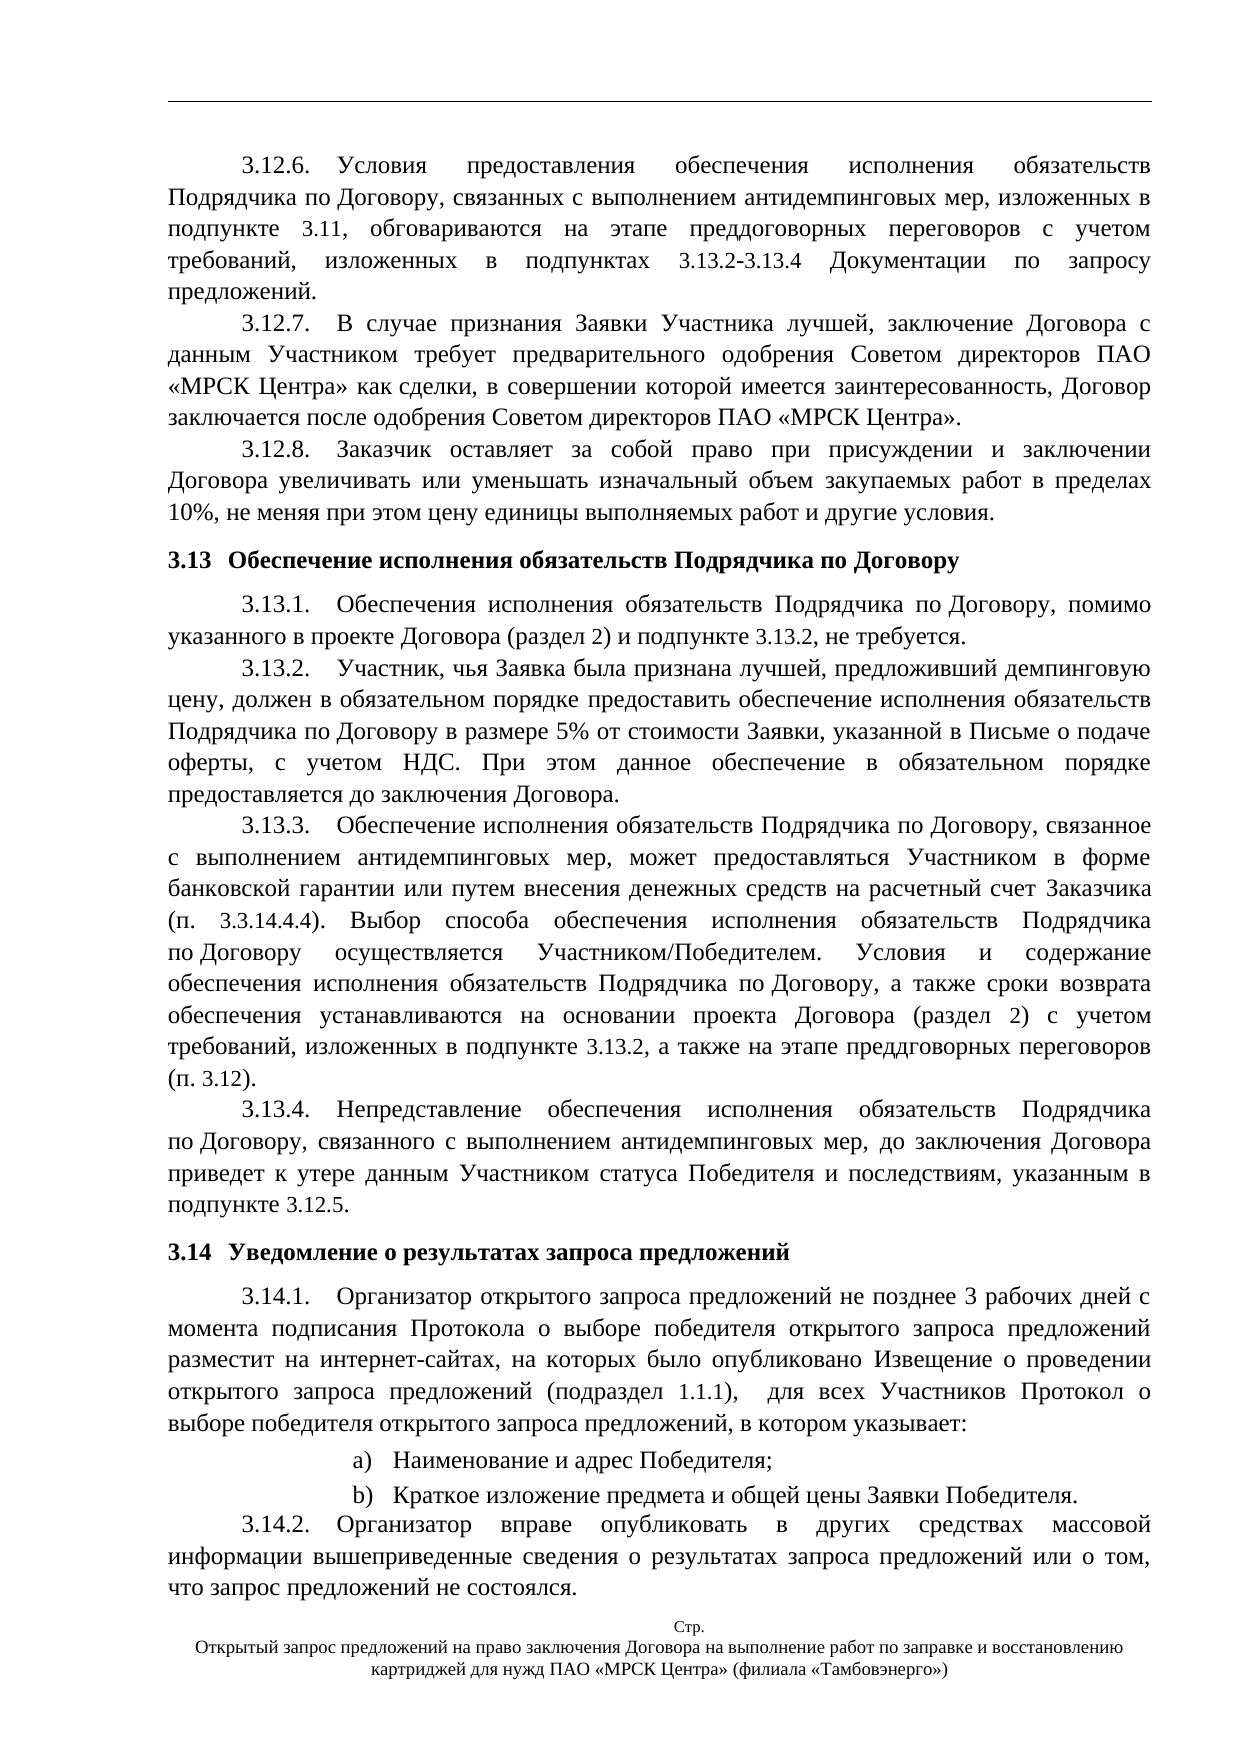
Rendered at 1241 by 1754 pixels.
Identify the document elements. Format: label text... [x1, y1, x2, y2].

subtitle Обеспечение исполнения обязательств Подрядчика по Договору [168, 545, 1152, 574]
list В случае признания Заявки Участника лучшей, заключение Договора с данным Участником требует предварительного одобрения Советом директоров ПАО «МРСК Центра» как сделки, в совершении которой имеется заинтересованность, Договор заключается после одобрения Советом директоров ПАО «МРСК Центра». [168, 308, 1152, 431]
list Наименование и адрес Победителя; [286, 1446, 1166, 1474]
list Организатор открытого запроса предложений не позднее 3 рабочих дней с момента подписания Протокола о выборе победителя открытого запроса предложений разместит на интернет-сайтах, на которых было опубликовано Извещение о проведении открытого запроса предложений (подраздел 1.1.1), для всех Участников Протокол о выборе победителя открытого запроса предложений, в котором указывает: [168, 1281, 1152, 1436]
list Обеспечение исполнения обязательств Подрядчика по Договору, связанное с выполнением антидемпинговых мер, может предоставляться Участником в форме банковской гарантии или путем внесения денежных средств на расчетный счет Заказчика (п. 3.3.14.4.4). Выбор способа обеспечения исполнения обязательств Подрядчика по Договору осуществляется Участником/Победителем. Условия и содержание обеспечения исполнения обязательств Подрядчика по Договору, а также сроки возврата обеспечения устанавливаются на основании проекта Договора (раздел 2) с учетом требований, изложенных в подпункте 3.13.2, а также на этапе преддговорных переговоров (п. 3.12). [168, 810, 1152, 1092]
subtitle Уведомление о результатах запроса предложений [168, 1237, 1152, 1266]
list Обеспечения исполнения обязательств Подрядчика по Договору, помимо указанного в проекте Договора (раздел 2) и подпункте 3.13.2, не требуется. [168, 589, 1152, 650]
list Участник, чья Заявка была признана лучшей, предложивший демпинговую цену, должен в обязательном порядке предоставить обеспечение исполнения обязательств Подрядчика по Договору в размере 5% от стоимости Заявки, указанной в Письме о подаче оферты, с учетом НДС. При этом данное обеспечение в обязательном порядке предоставляется до заключения Договора. [168, 653, 1152, 808]
list Условия предоставления обеспечения исполнения обязательств Подрядчика по Договору, связанных с выполнением антидемпинговых мер, изложенных в подпункте 3.11, обговариваются на этапе преддоговорных переговоров с учетом требований, изложенных в подпунктах 3.13.2-3.13.4 Документации по запросу предложений. [168, 150, 1152, 305]
list Заказчик оставляет за собой право при присуждении и заключении Договора увеличивать или уменьшать изначальный объем закупаемых работ в пределах 10%, не меняя при этом цену единицы выполняемых работ и другие условия. [168, 434, 1152, 526]
list Краткое изложение предмета и общей цены Заявки Победителя. [286, 1481, 1166, 1509]
list Организатор вправе опубликовать в других средствах массовой информации вышеприведенные сведения о результатах запроса предложений или о том, что запрос предложений не состоялся. [168, 1509, 1152, 1601]
list Непредставление обеспечения исполнения обязательств Подрядчика по Договору, связанного с выполнением антидемпинговых мер, до заключения Договора приведет к утере данным Участником статуса Победителя и последствиям, указанным в подпункте 3.12.5. [168, 1094, 1152, 1218]
